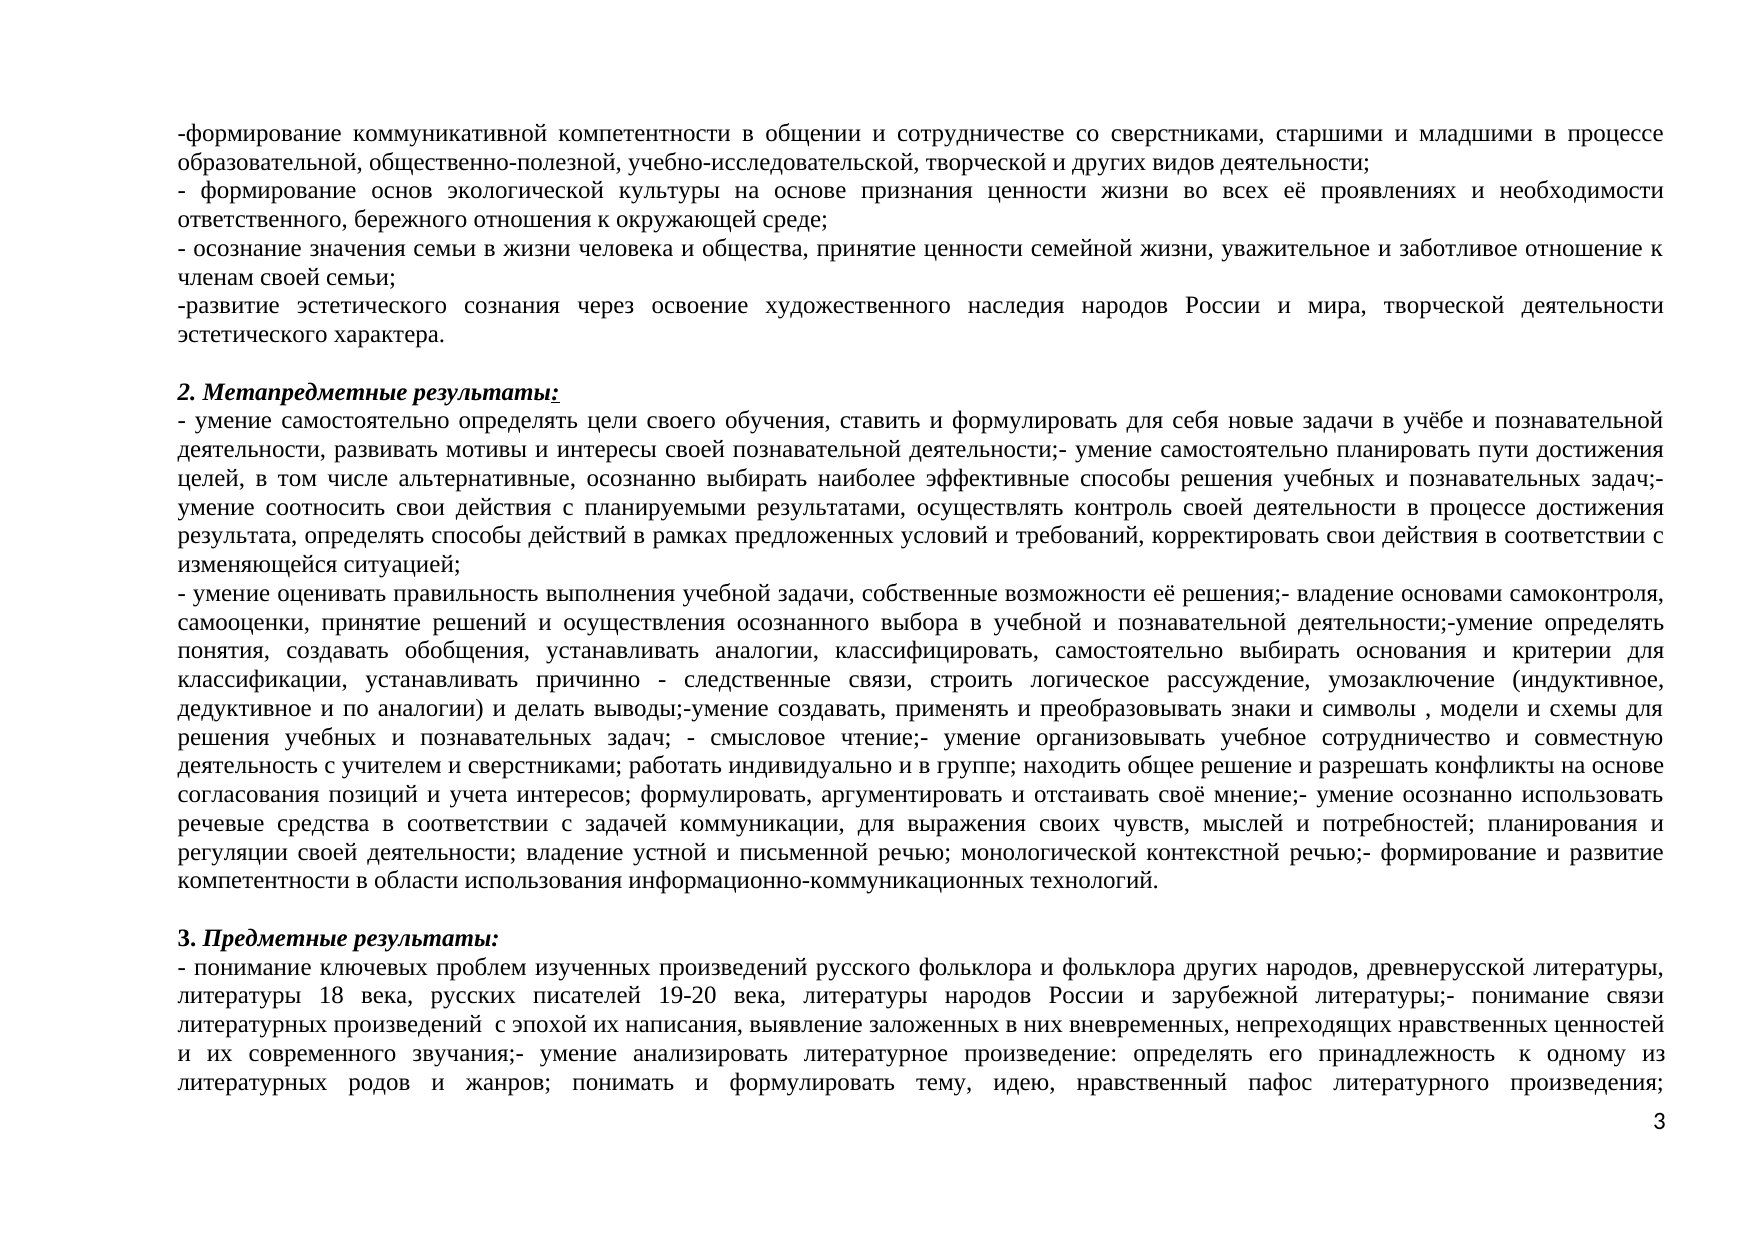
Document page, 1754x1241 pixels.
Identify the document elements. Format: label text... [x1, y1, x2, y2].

text - умение оценивать правильность выполнения учебной задачи, собственные возможности её решения;- владение основами самоконтроля, самооценки, принятие решений и осуществления осознанного выбора в учебной и познавательной деятельности;-умение определять понятия, создавать обобщения, устанавливать аналогии, классифицировать, самостоятельно выбирать основания и критерии для классификации, устанавливать причинно - следственные связи, строить логическое рассуждение, умозаключение (индуктивное, дедуктивное и по аналогии) и делать выводы;-умение создавать, применять и преобразовывать знаки и символы , модели и схемы для решения учебных и познавательных задач; - смысловое чтение;- умение организовывать учебное сотрудничество и совместную деятельность с учителем и сверстниками; работать индивидуально и в группе; находить общее решение и разрешать конфликты на основе согласования позиций и учета интересов; формулировать, аргументировать и отстаивать своё мнение;- умение осознанно использовать речевые средства в соответствии с задачей коммуникации, для выражения своих чувств, мыслей и потребностей; планирования и регуляции своей деятельности; владение устной и письменной речью; монологической контекстной речью;- формирование и развитие компетентности в области использования информационно-коммуникационных технологий. [177, 578, 1665, 894]
text - формирование основ экологической культуры на основе признания ценности жизни во всех её проявлениях и необходимости ответственного, бережного отношения к окружающей среде; [177, 176, 1665, 233]
text 3. Предметные результаты: [177, 923, 1665, 952]
text -развитие эстетического сознания через освоение художественного наследия народов России и мира, творческой деятельности эстетического характера. [177, 291, 1665, 348]
text - осознание значения семьи в жизни человека и общества, принятие ценности семейной жизни, уважительное и заботливое отношение к членам своей семьи; [177, 233, 1665, 291]
text 2. Метапредметные результаты: [177, 377, 1665, 406]
text -формирование коммуникативной компетентности в общении и сотрудничестве со сверстниками, старшими и младшими в процессе образовательной, общественно-полезной, учебно-исследовательской, творческой и других видов деятельности; [177, 118, 1665, 176]
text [177, 952, 1665, 1096]
text - умение самостоятельно определять цели своего обучения, ставить и формулировать для себя новые задачи в учёбе и познавательной деятельности, развивать мотивы и интересы своей познавательной деятельности;- умение самостоятельно планировать пути достижения целей, в том числе альтернативные, осознанно выбирать наиболее эффективные способы решения учебных и познавательных задач;- умение соотносить свои действия с планируемыми результатами, осуществлять контроль своей деятельности в процессе достижения результата, определять способы действий в рамках предложенных условий и требований, корректировать свои действия в соответствии с изменяющейся ситуацией; [177, 406, 1665, 578]
